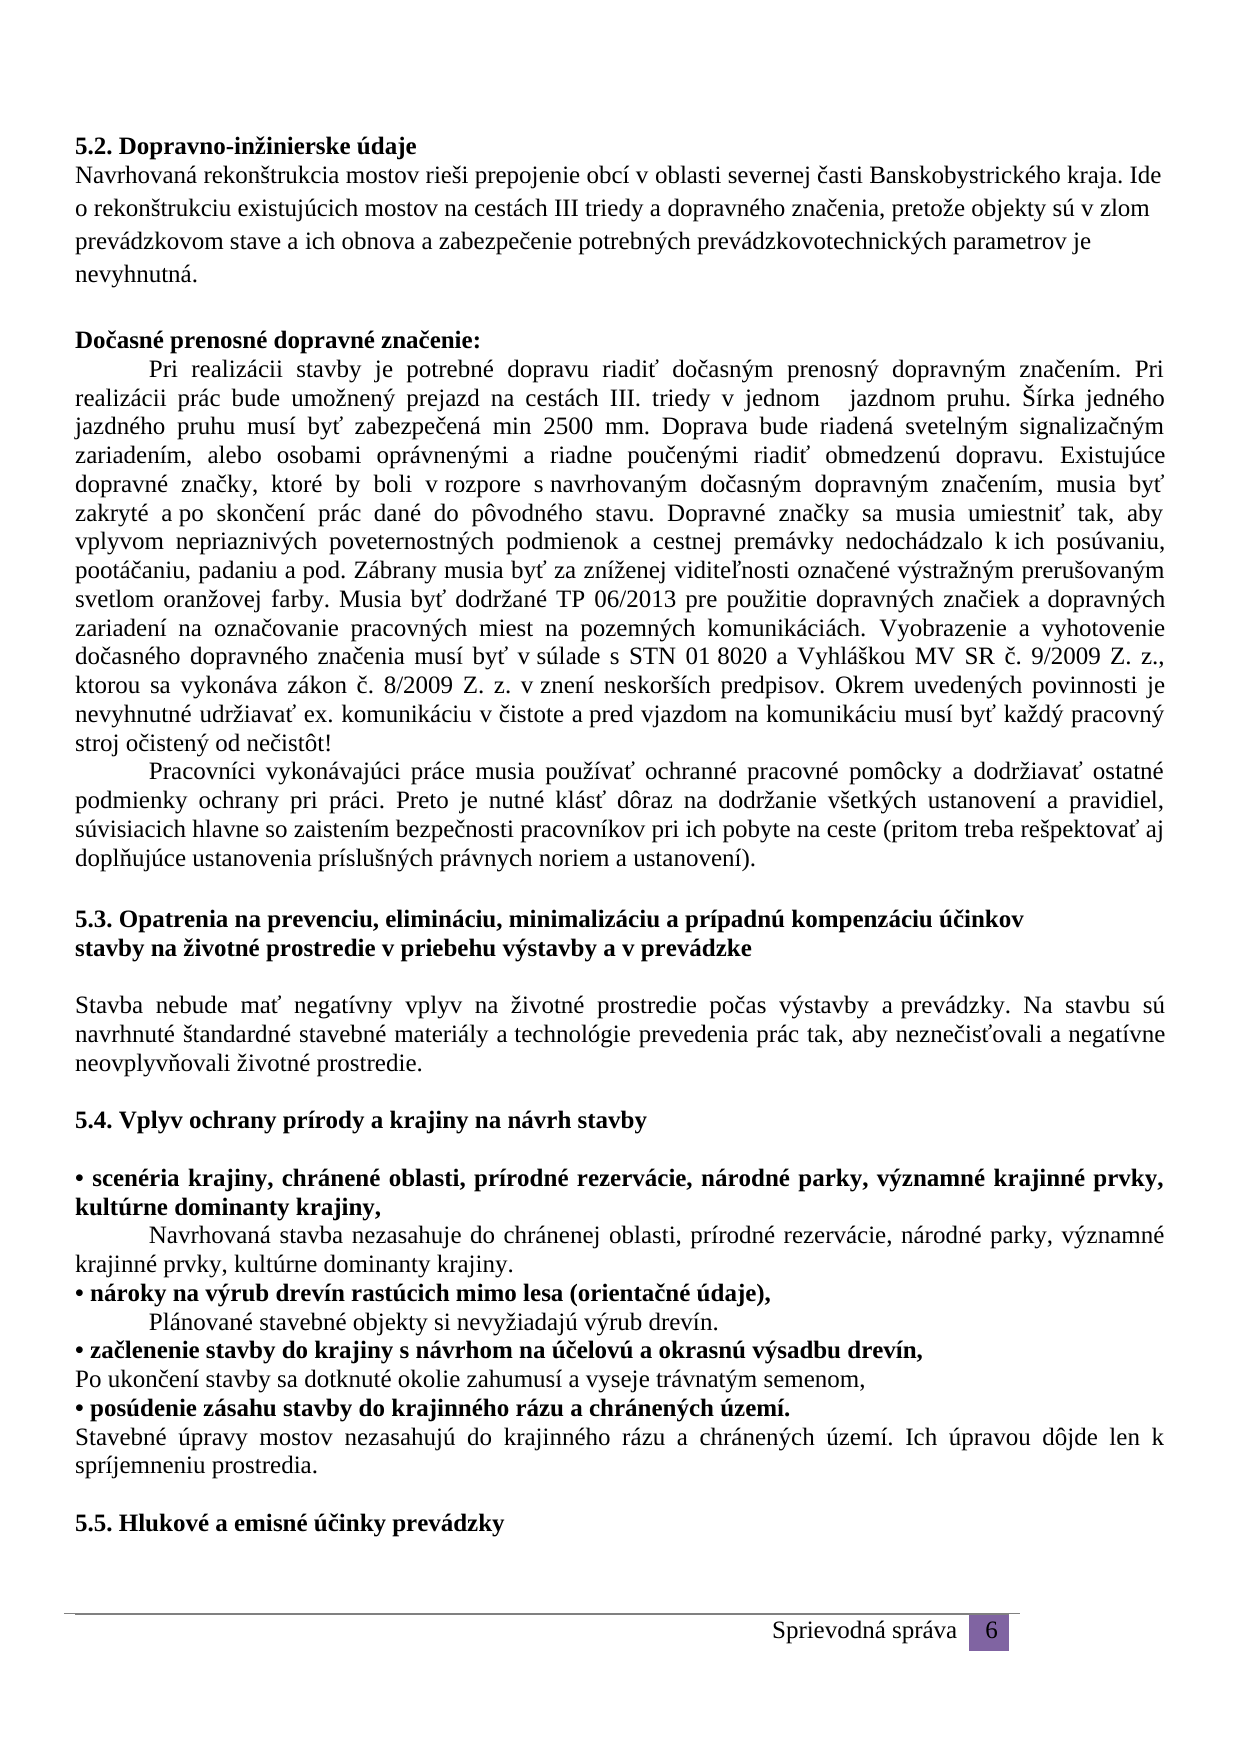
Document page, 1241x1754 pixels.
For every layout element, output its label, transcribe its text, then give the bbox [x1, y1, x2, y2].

text 5.3. Opatrenia na prevenciu, elimináciu, minimalizáciu a prípadnú kompenzáciu účinkov [75, 904, 1165, 933]
text Po ukončení stavby sa dotknuté okolie zahumusí a vyseje trávnatým semenom, [75, 1364, 1165, 1393]
text Navrhovaná stavba nezasahuje do chránenej oblasti, prírodné rezervácie, národné parky, významné krajinné prvky, kultúrne dominanty krajiny. [75, 1221, 1165, 1278]
text • scenéria krajiny, chránené oblasti, prírodné rezervácie, národné parky, významné krajinné prvky, kultúrne dominanty krajiny, [75, 1163, 1165, 1221]
text • nároky na výrub drevín rastúcich mimo lesa (orientačné údaje), [75, 1278, 1165, 1307]
text Pracovníci vykonávajúci práce musia používať ochranné pracovné pomôcky a dodržiavať ostatné podmienky ochrany pri práci. Preto je nutné klásť dôraz na dodržanie všetkých ustanovení a pravidiel, súvisiacich hlavne so zaistením bezpečnosti pracovníkov pri ich pobyte na ceste (pritom treba rešpektovať aj doplňujúce ustanovenia príslušných právnych noriem a ustanovení). [75, 756, 1165, 871]
text Plánované stavebné objekty si nevyžiadajú výrub drevín. [75, 1307, 1165, 1336]
text Navrhovaná rekonštrukcia mostov rieši prepojenie obcí v oblasti severnej časti Banskobystrického kraja. Ide o rekonštrukciu existujúcich mostov na cestách III triedy a dopravného značenia, pretože objekty sú v zlom prevádzkovom stave a ich obnova a zabezpečenie potrebných prevádzkovotechnických parametrov je nevyhnutná. [75, 160, 1165, 288]
text stavby na životné prostredie v priebehu výstavby a v prevádzke [75, 933, 1165, 962]
text Stavebné úpravy mostov nezasahujú do krajinného rázu a chránených území. Ich úpravou dôjde len k spríjemneniu prostredia. [75, 1422, 1165, 1479]
text 5.5. Hlukové a emisné účinky prevádzky [75, 1508, 1165, 1537]
text Stavba nebude mať negatívny vplyv na životné prostredie počas výstavby a prevádzky. Na stavbu sú navrhnuté štandardné stavebné materiály a technológie prevedenia prác tak, aby neznečisťovali a negatívne neovplyvňovali životné prostredie. [75, 991, 1165, 1077]
text Dočasné prenosné dopravné značenie: [75, 325, 1165, 354]
text • posúdenie zásahu stavby do krajinného rázu a chránených území. [75, 1393, 1165, 1422]
text • začlenenie stavby do krajiny s návrhom na účelovú a okrasnú výsadbu drevín, [75, 1336, 1165, 1364]
text 5.2. Dopravno-inžinierske údaje [75, 131, 1165, 160]
text 5.4. Vplyv ochrany prírody a krajiny na návrh stavby [75, 1106, 1165, 1134]
text Pri realizácii stavby je potrebné dopravu riadiť dočasným prenosný dopravným značením. Pri realizácii prác bude umožnený prejazd na cestách III. triedy v jednom jazdnom pruhu. Šírka jedného jazdného pruhu musí byť zabezpečená min 2500 mm. Doprava bude riadená svetelným signalizačným zariadením, alebo osobami oprávnenými a riadne poučenými riadiť obmedzenú dopravu. Existujúce dopravné značky, ktoré by boli v rozpore s navrhovaným dočasným dopravným značením, musia byť zakryté a po skončení prác dané do pôvodného stavu. Dopravné značky sa musia umiestniť tak, aby vplyvom nepriaznivých poveternostných podmienok a cestnej premávky nedochádzalo k ich posúvaniu, pootáčaniu, padaniu a pod. Zábrany musia byť za zníženej viditeľnosti označené výstražným prerušovaným svetlom oranžovej farby. Musia byť dodržané TP 06/2013 pre použitie dopravných značiek a dopravných zariadení na označovanie pracovných miest na pozemných komunikáciách. Vyobrazenie a vyhotovenie dočasného dopravného značenia musí byť v súlade s STN 01 8020 a Vyhláškou MV SR č. 9/2009 Z. z., ktorou sa vykonáva zákon č. 8/2009 Z. z. v znení neskorších predpisov. Okrem uvedených povinnosti je nevyhnutné udržiavať ex. komunikáciu v čistote a pred vjazdom na komunikáciu musí byť každý pracovný stroj očistený od nečistôt! [75, 354, 1165, 756]
